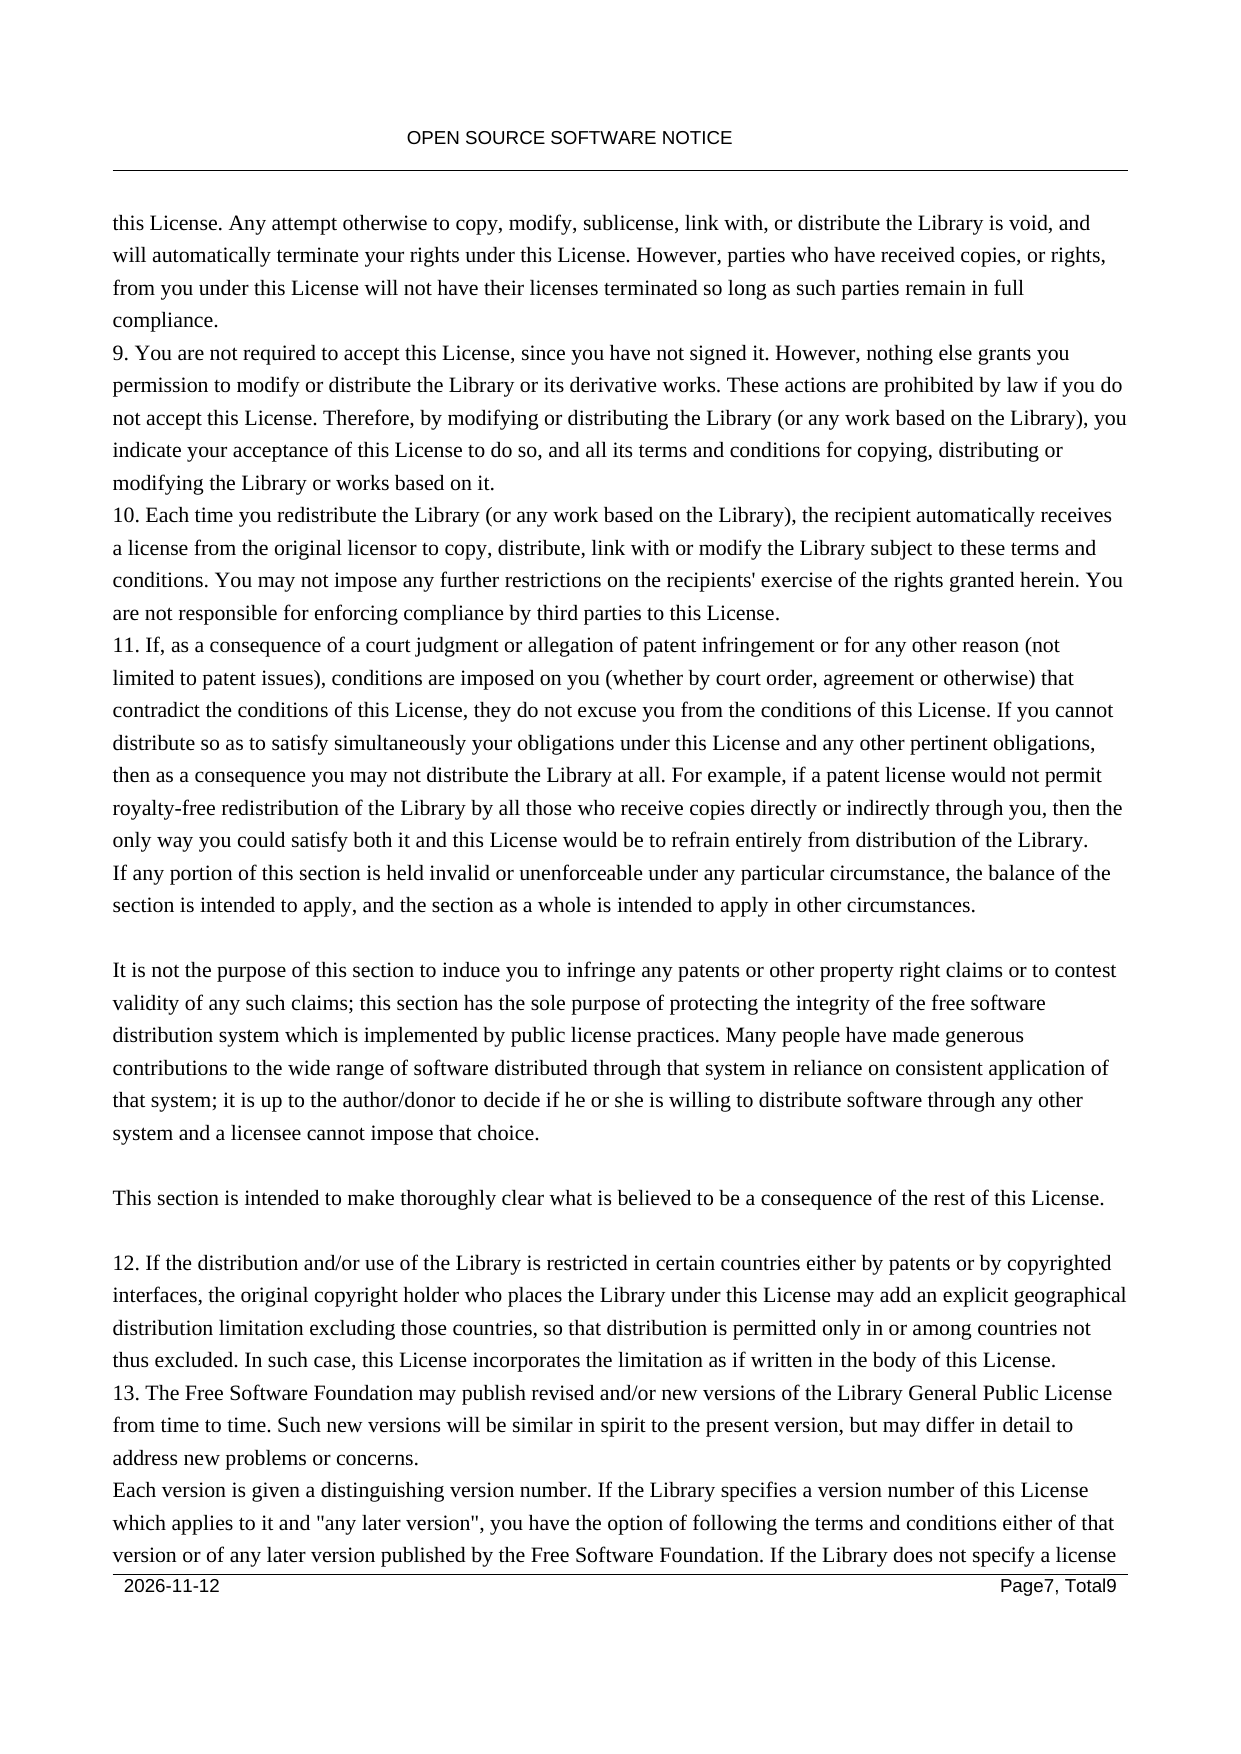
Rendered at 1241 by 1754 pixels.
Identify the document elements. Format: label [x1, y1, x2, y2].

text [112, 206, 1128, 1571]
